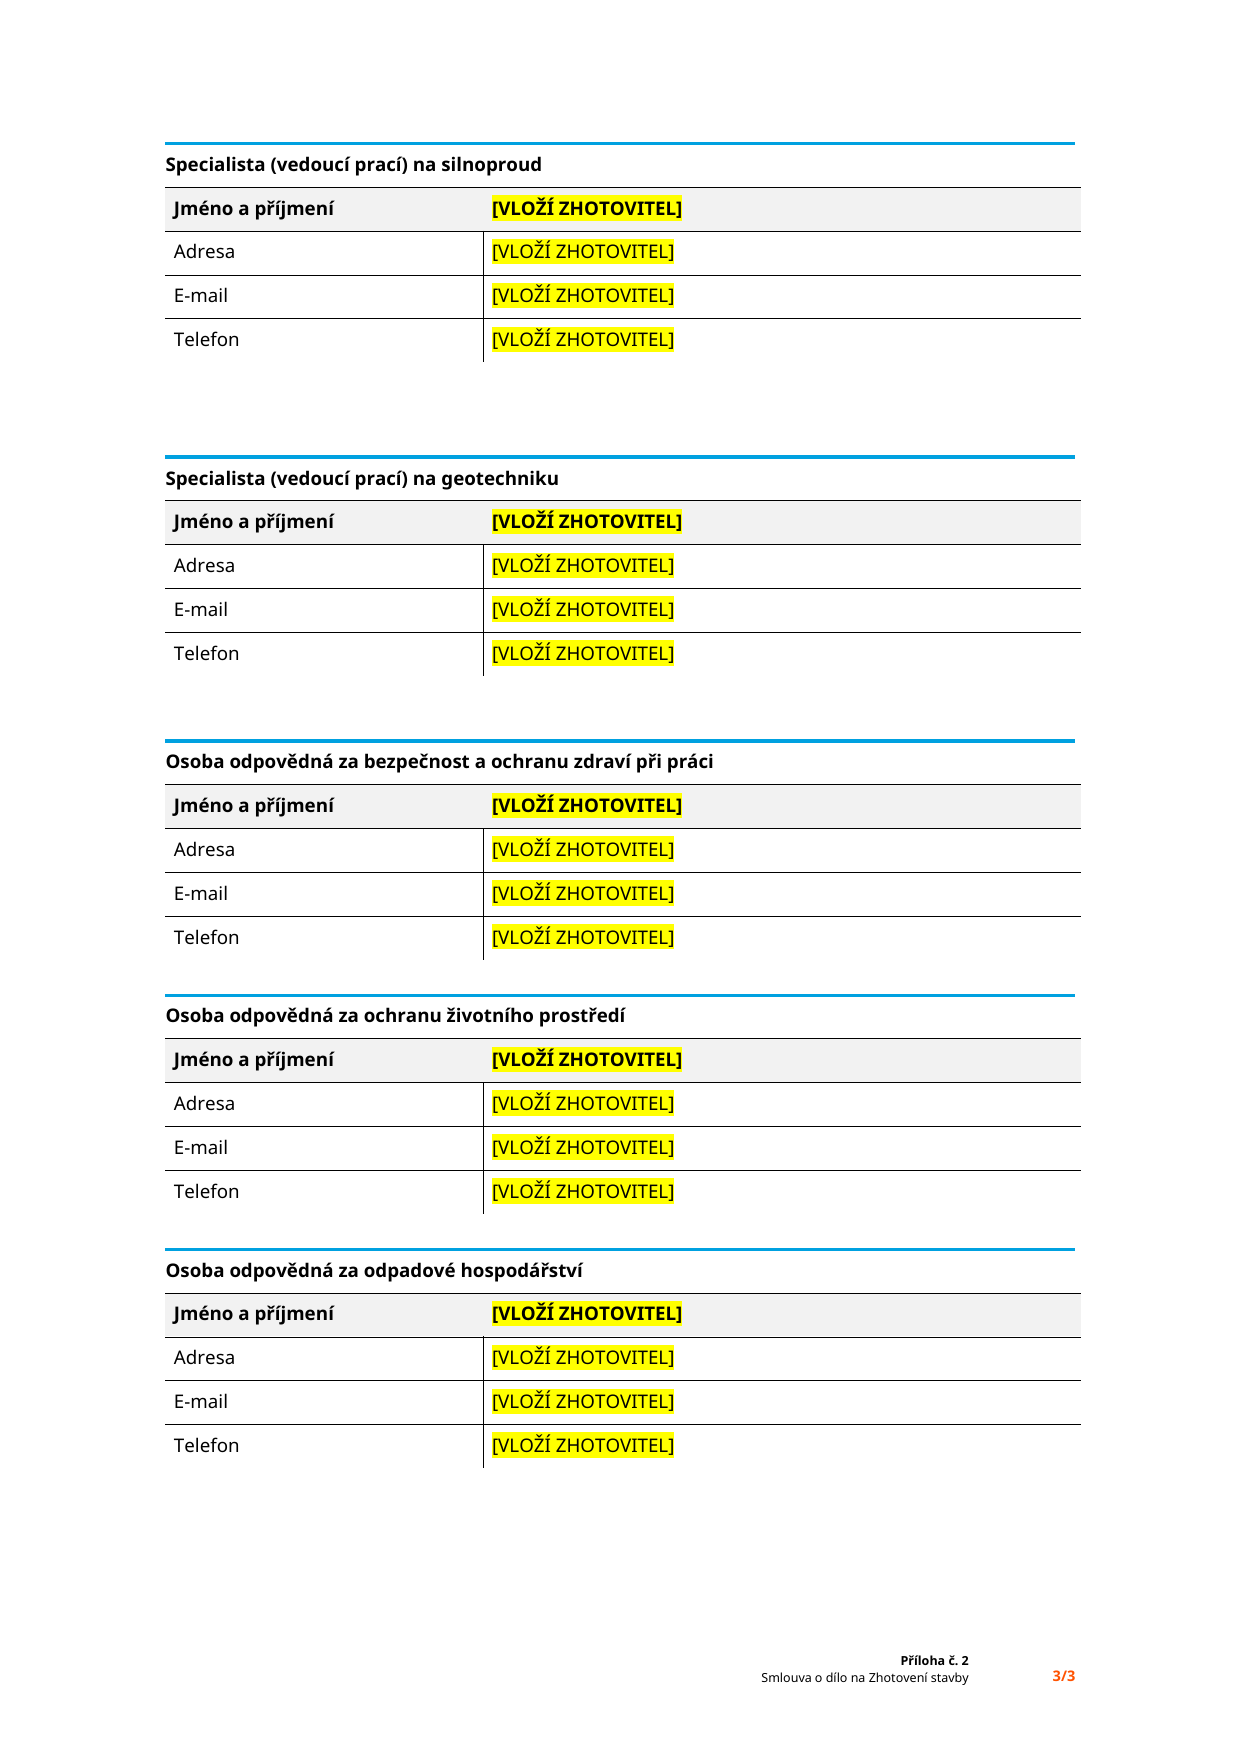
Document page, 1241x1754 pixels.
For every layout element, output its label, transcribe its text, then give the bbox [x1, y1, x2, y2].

table_cell [VLOŽÍ ZHOTOVITEL] [484, 319, 1081, 362]
table_cell Telefon [165, 1171, 483, 1214]
table_header Jméno a příjmení [165, 188, 484, 231]
table_cell [VLOŽÍ ZHOTOVITEL] [484, 1083, 1081, 1126]
table_cell Adresa [165, 829, 483, 872]
table_cell [VLOŽÍ ZHOTOVITEL] [484, 589, 1081, 632]
table_cell Telefon [165, 633, 483, 676]
table_cell Telefon [165, 917, 483, 959]
table_header Jméno a příjmení [165, 501, 484, 544]
table_header [VLOŽÍ ZHOTOVITEL] [484, 501, 1081, 544]
table_cell Telefon [165, 1425, 483, 1468]
table_cell [VLOŽÍ ZHOTOVITEL] [484, 917, 1081, 959]
table_cell [VLOŽÍ ZHOTOVITEL] [484, 1381, 1081, 1424]
table_cell Adresa [165, 232, 483, 274]
text Specialista (vedoucí prací) na silnoproud [165, 145, 1075, 177]
text Osoba odpovědná za ochranu životního prostředí [165, 997, 1075, 1028]
table_cell E-mail [165, 1381, 483, 1424]
table_cell [VLOŽÍ ZHOTOVITEL] [484, 633, 1081, 676]
table_cell [VLOŽÍ ZHOTOVITEL] [484, 1338, 1081, 1380]
table_cell [VLOŽÍ ZHOTOVITEL] [484, 232, 1081, 274]
text Specialista (vedoucí prací) na geotechniku [165, 459, 1075, 490]
text Osoba odpovědná za odpadové hospodářství [165, 1251, 1075, 1282]
table_cell E-mail [165, 276, 483, 318]
table_cell Adresa [165, 545, 483, 588]
table_header Jméno a příjmení [165, 785, 484, 828]
table_cell Telefon [165, 319, 483, 362]
table_cell [VLOŽÍ ZHOTOVITEL] [484, 1171, 1081, 1214]
table_cell [VLOŽÍ ZHOTOVITEL] [484, 829, 1081, 872]
table_cell [VLOŽÍ ZHOTOVITEL] [484, 873, 1081, 916]
table_header Jméno a příjmení [165, 1294, 484, 1336]
table_cell [VLOŽÍ ZHOTOVITEL] [484, 1425, 1081, 1468]
table_cell [VLOŽÍ ZHOTOVITEL] [484, 276, 1081, 318]
text Osoba odpovědná za bezpečnost a ochranu zdraví při práci [165, 743, 1075, 774]
table_cell [VLOŽÍ ZHOTOVITEL] [484, 1127, 1081, 1170]
table_cell E-mail [165, 589, 483, 632]
table_header [VLOŽÍ ZHOTOVITEL] [484, 1294, 1081, 1336]
table_header Jméno a příjmení [165, 1039, 484, 1082]
table_cell Adresa [165, 1083, 483, 1126]
table_header [VLOŽÍ ZHOTOVITEL] [484, 188, 1081, 231]
table_header [VLOŽÍ ZHOTOVITEL] [484, 1039, 1081, 1082]
table_cell [VLOŽÍ ZHOTOVITEL] [484, 545, 1081, 588]
table_cell E-mail [165, 1127, 483, 1170]
table_header [VLOŽÍ ZHOTOVITEL] [484, 785, 1081, 828]
table_cell Adresa [165, 1338, 483, 1380]
table_cell E-mail [165, 873, 483, 916]
